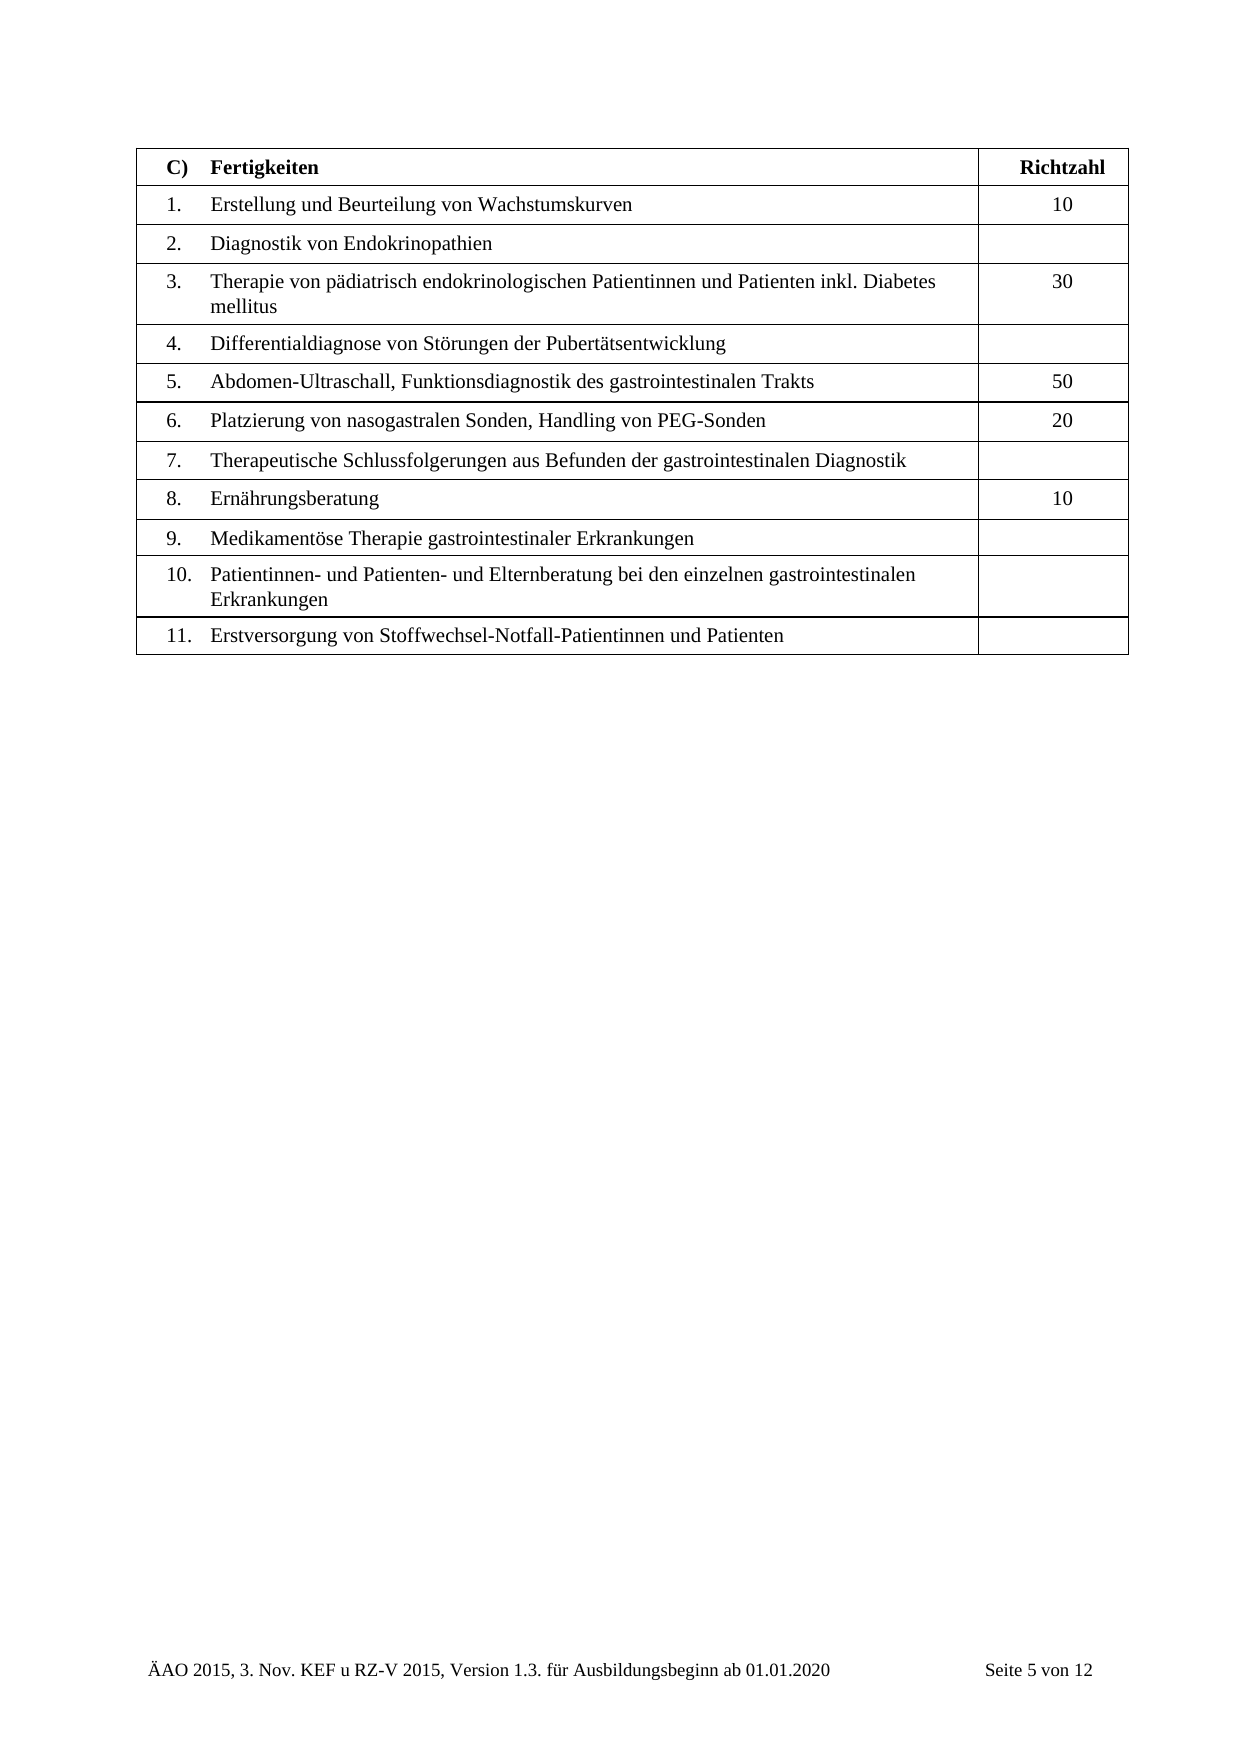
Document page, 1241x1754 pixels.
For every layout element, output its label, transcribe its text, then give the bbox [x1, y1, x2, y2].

table_cell 50 [979, 364, 1128, 401]
table_header C) Fertigkeiten [137, 149, 978, 184]
table_cell Therapeutische Schlussfolgerungen aus Befunden der gastrointestinalen Diagnostik [137, 442, 978, 479]
table_cell [979, 325, 1128, 362]
table_cell Erstversorgung von Stoffwechsel-Notfall-Patientinnen und Patienten [137, 618, 978, 653]
table_cell 10 [979, 186, 1128, 224]
table_cell Platzierung von nasogastralen Sonden, Handling von PEG-Sonden [137, 403, 978, 441]
table_cell [979, 442, 1128, 479]
table_cell [979, 618, 1128, 653]
table_cell Differentialdiagnose von Störungen der Pubertätsentwicklung [137, 325, 978, 362]
table_cell Patientinnen- und Patienten- und Elternberatung bei den einzelnen gastrointestinalen Erkrankungen [137, 556, 978, 616]
table_cell Diagnostik von Endokrinopathien [137, 225, 978, 262]
table_cell 20 [979, 403, 1128, 441]
table_cell [979, 520, 1128, 555]
table_cell Ernährungsberatung [137, 480, 978, 518]
table_cell Therapie von pädiatrisch endokrinologischen Patientinnen und Patienten inkl. Diabetes mellitus [137, 264, 978, 323]
table_cell [979, 225, 1128, 262]
table_cell Erstellung und Beurteilung von Wachstumskurven [137, 186, 978, 224]
table_cell Medikamentöse Therapie gastrointestinaler Erkrankungen [137, 520, 978, 555]
table_cell [979, 556, 1128, 616]
table_header Richtzahl [979, 149, 1128, 184]
table_cell 30 [979, 264, 1128, 323]
table_cell 10 [979, 480, 1128, 518]
table_cell Abdomen-Ultraschall, Funktionsdiagnostik des gastrointestinalen Trakts [137, 364, 978, 401]
